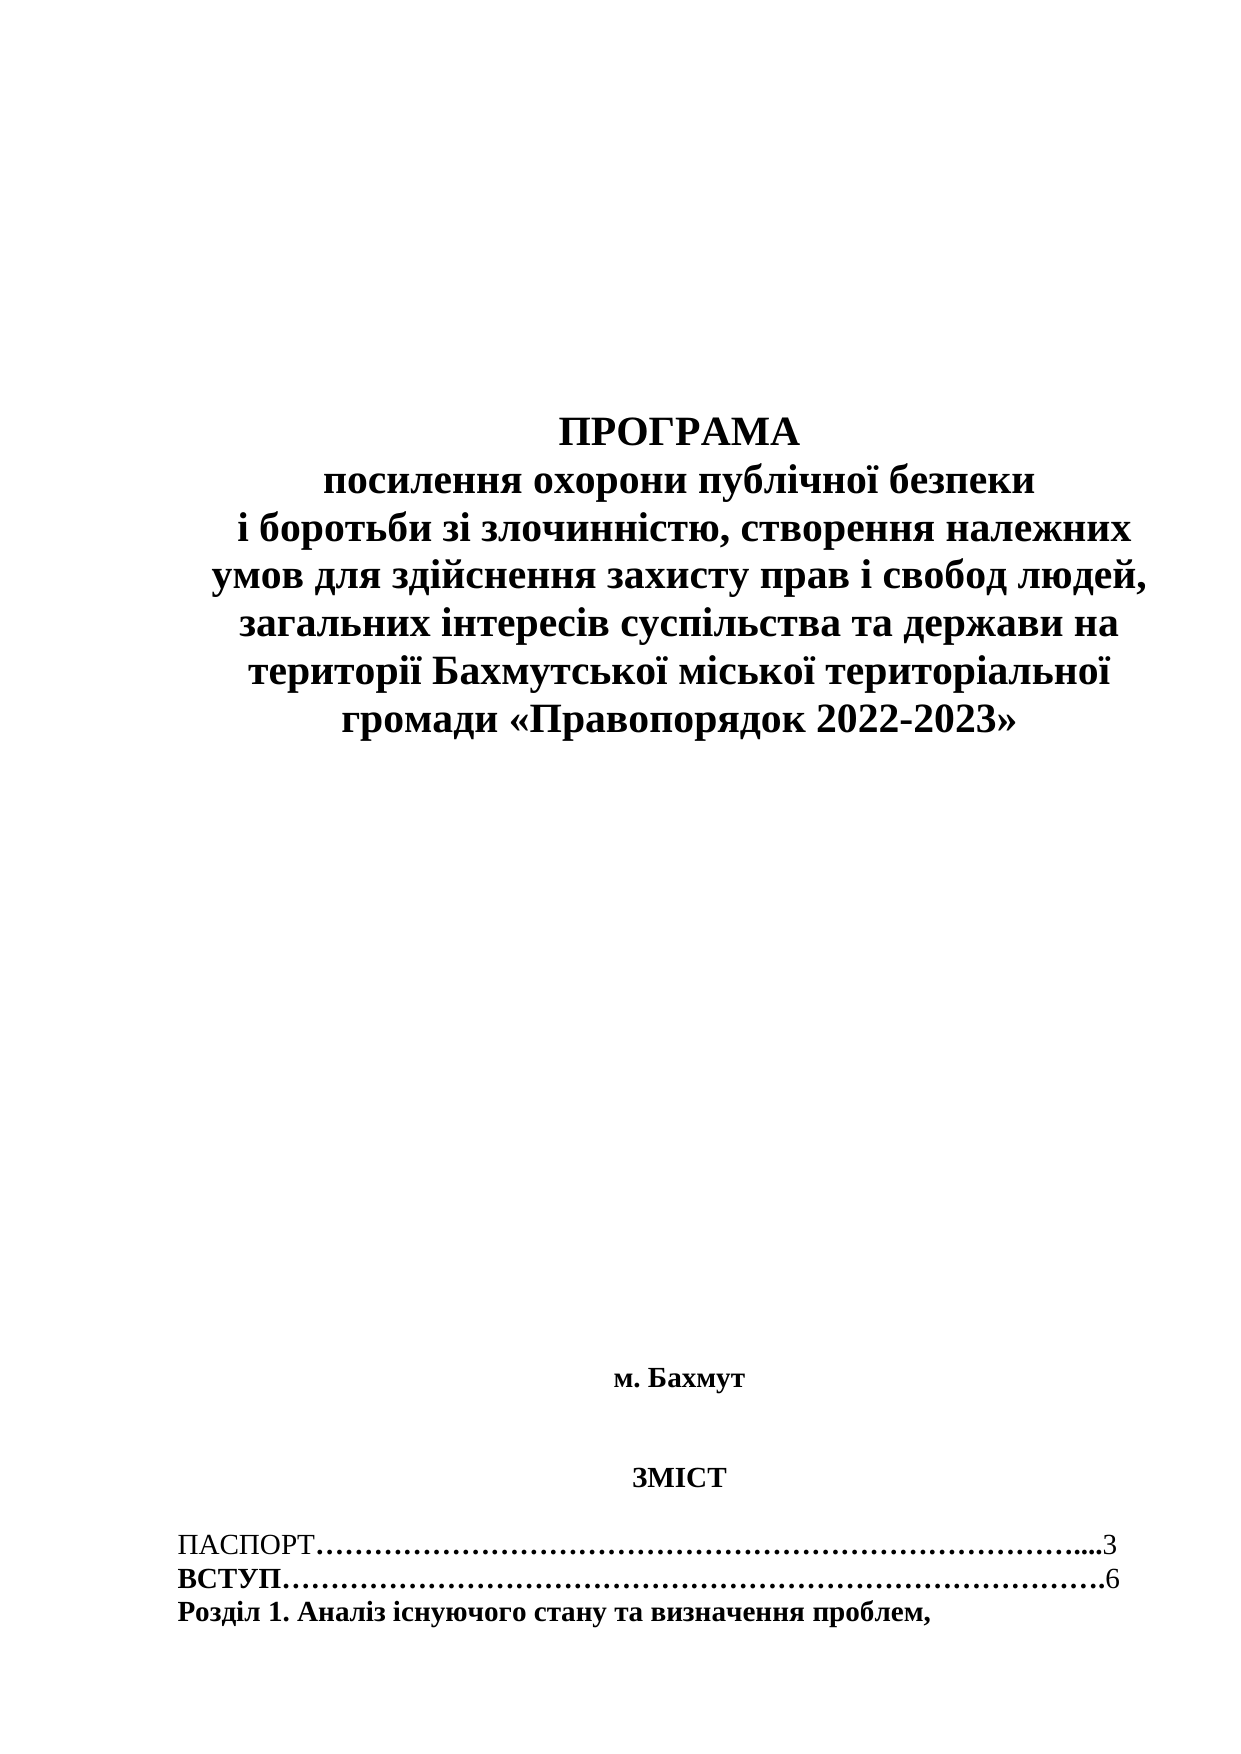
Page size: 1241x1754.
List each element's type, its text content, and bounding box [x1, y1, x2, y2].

subtitle ЗМІСТ [177, 1460, 1181, 1494]
text ВСТУП………………………………………………………………………….6 [177, 1561, 1181, 1594]
text Розділ 1. Аналіз існуючого стану та визначення проблем, [177, 1594, 1181, 1628]
text ПРОГРАМА [177, 406, 1181, 454]
text посилення охорони публічної безпеки [177, 454, 1181, 502]
text м. Бахмут [177, 1360, 1181, 1393]
text ПАСПОРТ……………………………………………………………………....3 [177, 1527, 1181, 1561]
text і боротьби зі злочинністю, створення належних умов для здійснення захисту прав і свобод людей, загальних інтересів суспільства та держави на території Бахмутської міської територіальної громади «Правопорядок 2022-2023» [177, 502, 1181, 742]
